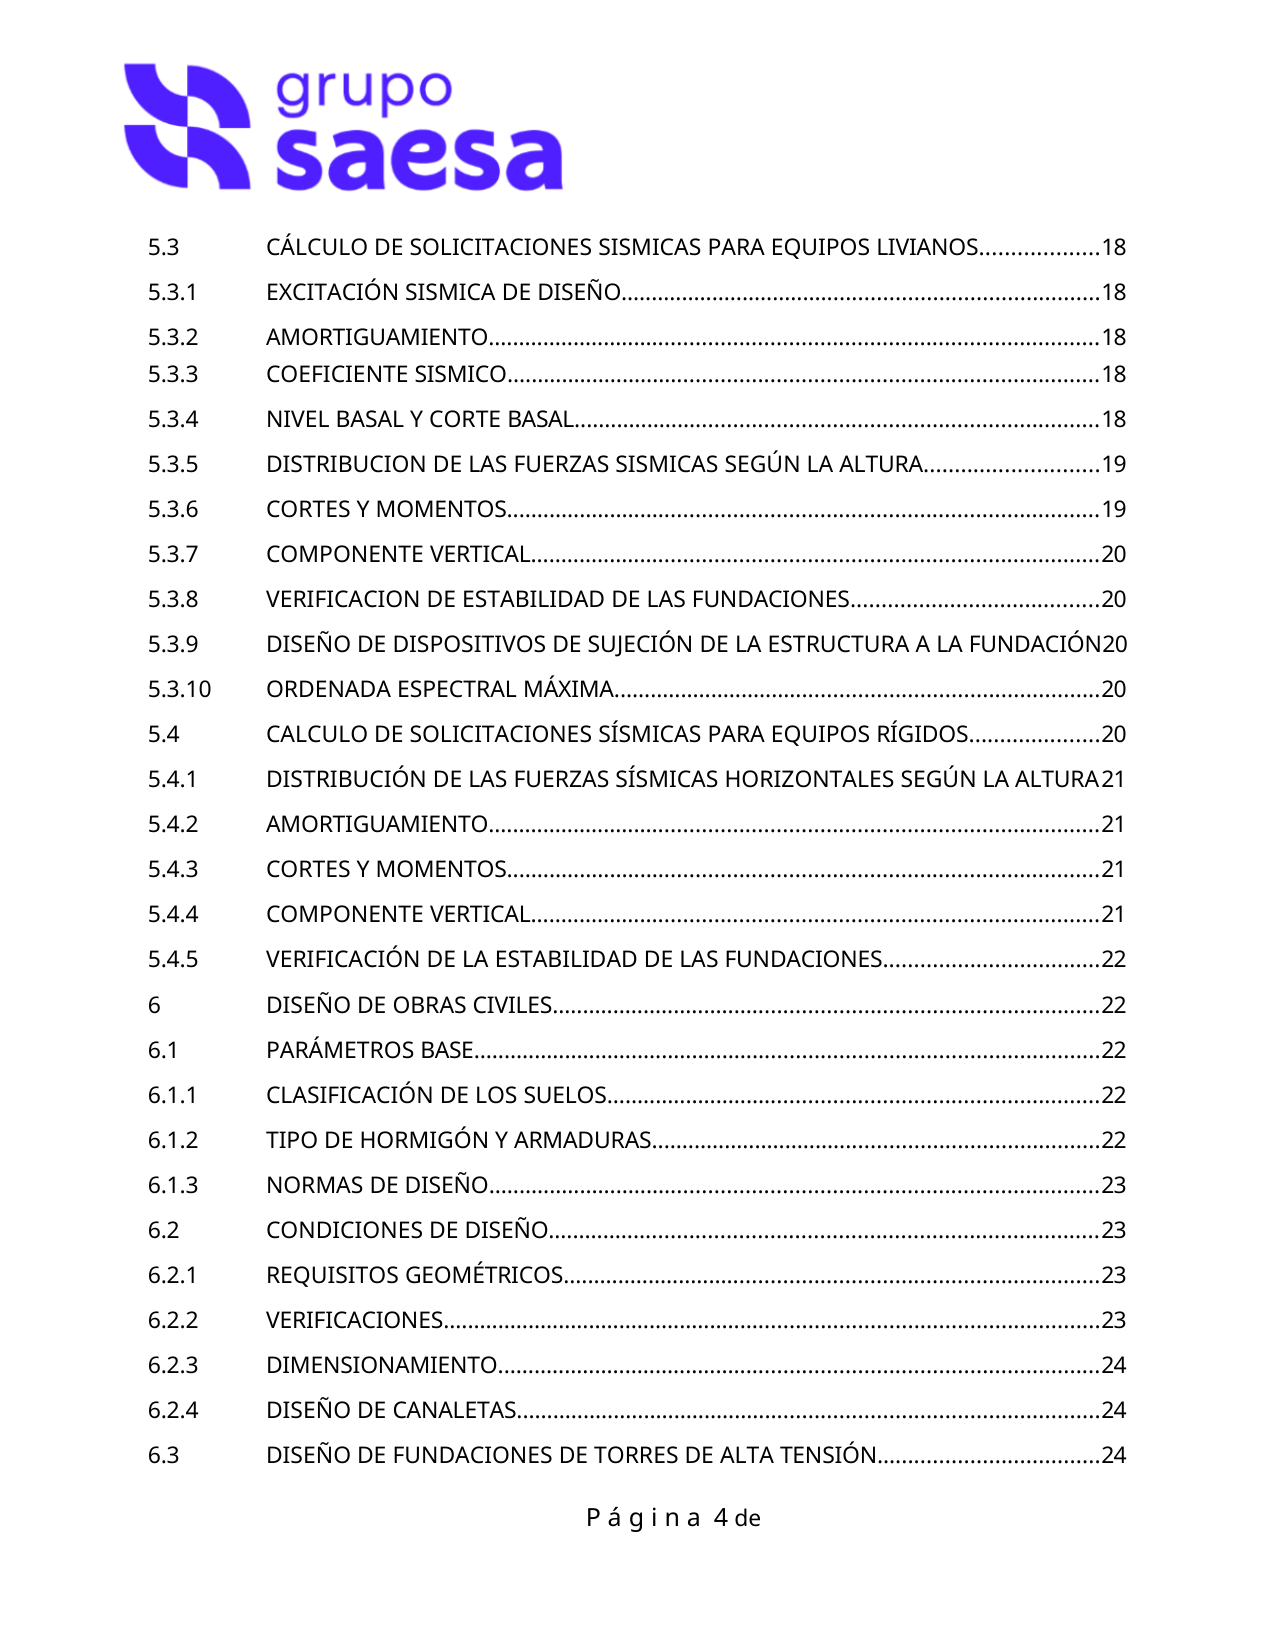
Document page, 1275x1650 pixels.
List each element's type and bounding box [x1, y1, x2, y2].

picture [112, 54, 569, 195]
